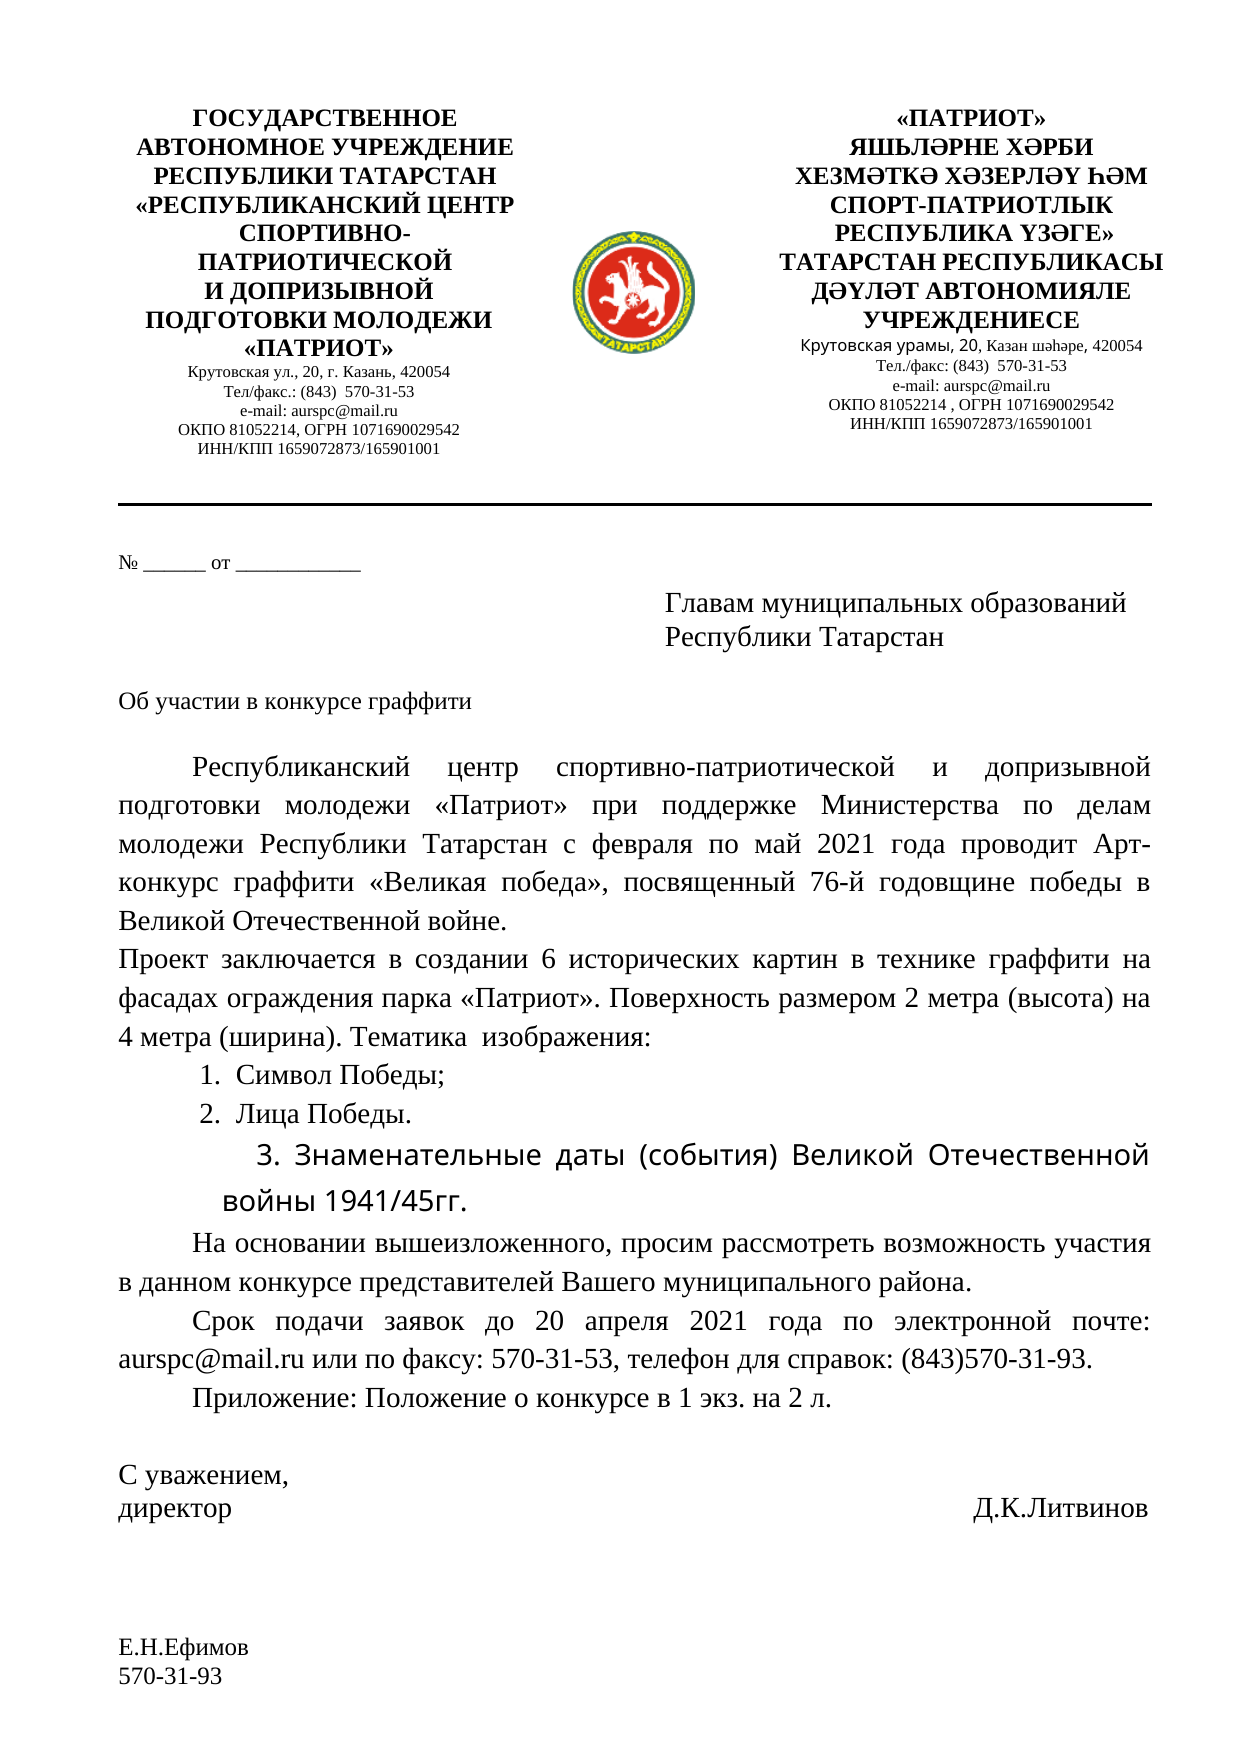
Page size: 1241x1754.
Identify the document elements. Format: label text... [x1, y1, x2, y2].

text Срок подачи заявок до 20 апреля 2021 года по электронной почте: aurspc@mail.ru или по факсу: 570-31-53, телефон для справок: (843)570-31-93. [118, 1303, 1152, 1375]
text Проект заключается в создании 6 исторических картин в технике граффити на фасадах ограждения парка «Патриот». Поверхность размером 2 метра (высота) на 4 метра (ширина). Тематика изображения: [118, 942, 1152, 1052]
text Об участии в конкурсе граффити [118, 686, 1152, 715]
text Е.Н.Ефимов [118, 1632, 1152, 1661]
table_header «ПАТРИОТ» ЯШЬЛӘРНЕ ХӘРБИ ХЕЗМӘТКӘ ХӘЗЕРЛӘҮ ҺӘМ СПОРТ-ПАТРИОТЛЫК РЕСПУБЛИКА YЗӘГЕ» ТАТАРСТАН РЕСПУБЛИКАСЫ ДӘҮЛӘТ АВТОНОМИЯЛЕ УЧРЕЖДЕНИЕСЕ Крутовская урамы, 20, Казан шәhәре, 420054 Тел./факс: (843) 570-31-53 e-mail: aurspc@mail.ru ОКПО 81052214 , ОГРН 1071690029542 ИНН/КПП 1659072873/165901001 [737, 104, 1206, 482]
text Главам муниципальных образований [664, 586, 1152, 619]
text 2. Лица Победы. [118, 1096, 1152, 1129]
text 570-31-93 [118, 1661, 1152, 1689]
text 3. Знаменательные даты (события) Великой Отечественной войны 1941/45гг. [118, 1174, 1152, 1220]
text Республиканский центр спортивно-патриотической и допризывной подготовки молодежи «Патриот» при поддержке Министерства по делам молодежи Республики Татарстан с февраля по май 2021 года проводит Арт-конкурс граффити «Великая победа», посвященный 76-й годовщине победы в Великой Отечественной войне. [118, 749, 1152, 937]
text Приложение: Положение о конкурсе в 1 экз. на 2 л. [118, 1380, 1152, 1413]
picture [572, 231, 695, 354]
table_header [531, 104, 737, 482]
text директор Д.К.Литвинов [118, 1490, 1152, 1524]
text № ______ от ____________ [118, 549, 1152, 574]
text С уважением, [118, 1457, 1152, 1490]
table_header ГОСУДАРСТВЕННОЕ АВТОНОМНОЕ УЧРЕЖДЕНИЕ РЕСПУБЛИКИ ТАТАРСТАН «РЕСПУБЛИКАНСКИЙ ЦЕНТР СПОРТИВНО-ПАТРИОТИЧЕСКОЙ И ДОПРИЗЫВНОЙ ПОДГОТОВКИ МОЛОДЕЖИ «ПАТРИОТ» Крутовская ул., . Казань, 420054 Тел/факс.: (843) 570-31-53 e-mail: aurspc@mail.ru ОКПО 81052214, ОГРН 1071690029542 ИНН/КПП 1659072873/165901001 [107, 104, 531, 482]
text Республики Татарстан [664, 619, 1152, 653]
text На основании вышеизложенного, просим рассмотреть возможность участия в данном конкурсе представителей Вашего муниципального района. [118, 1226, 1152, 1298]
text 1. Символ Победы; [118, 1057, 1152, 1091]
